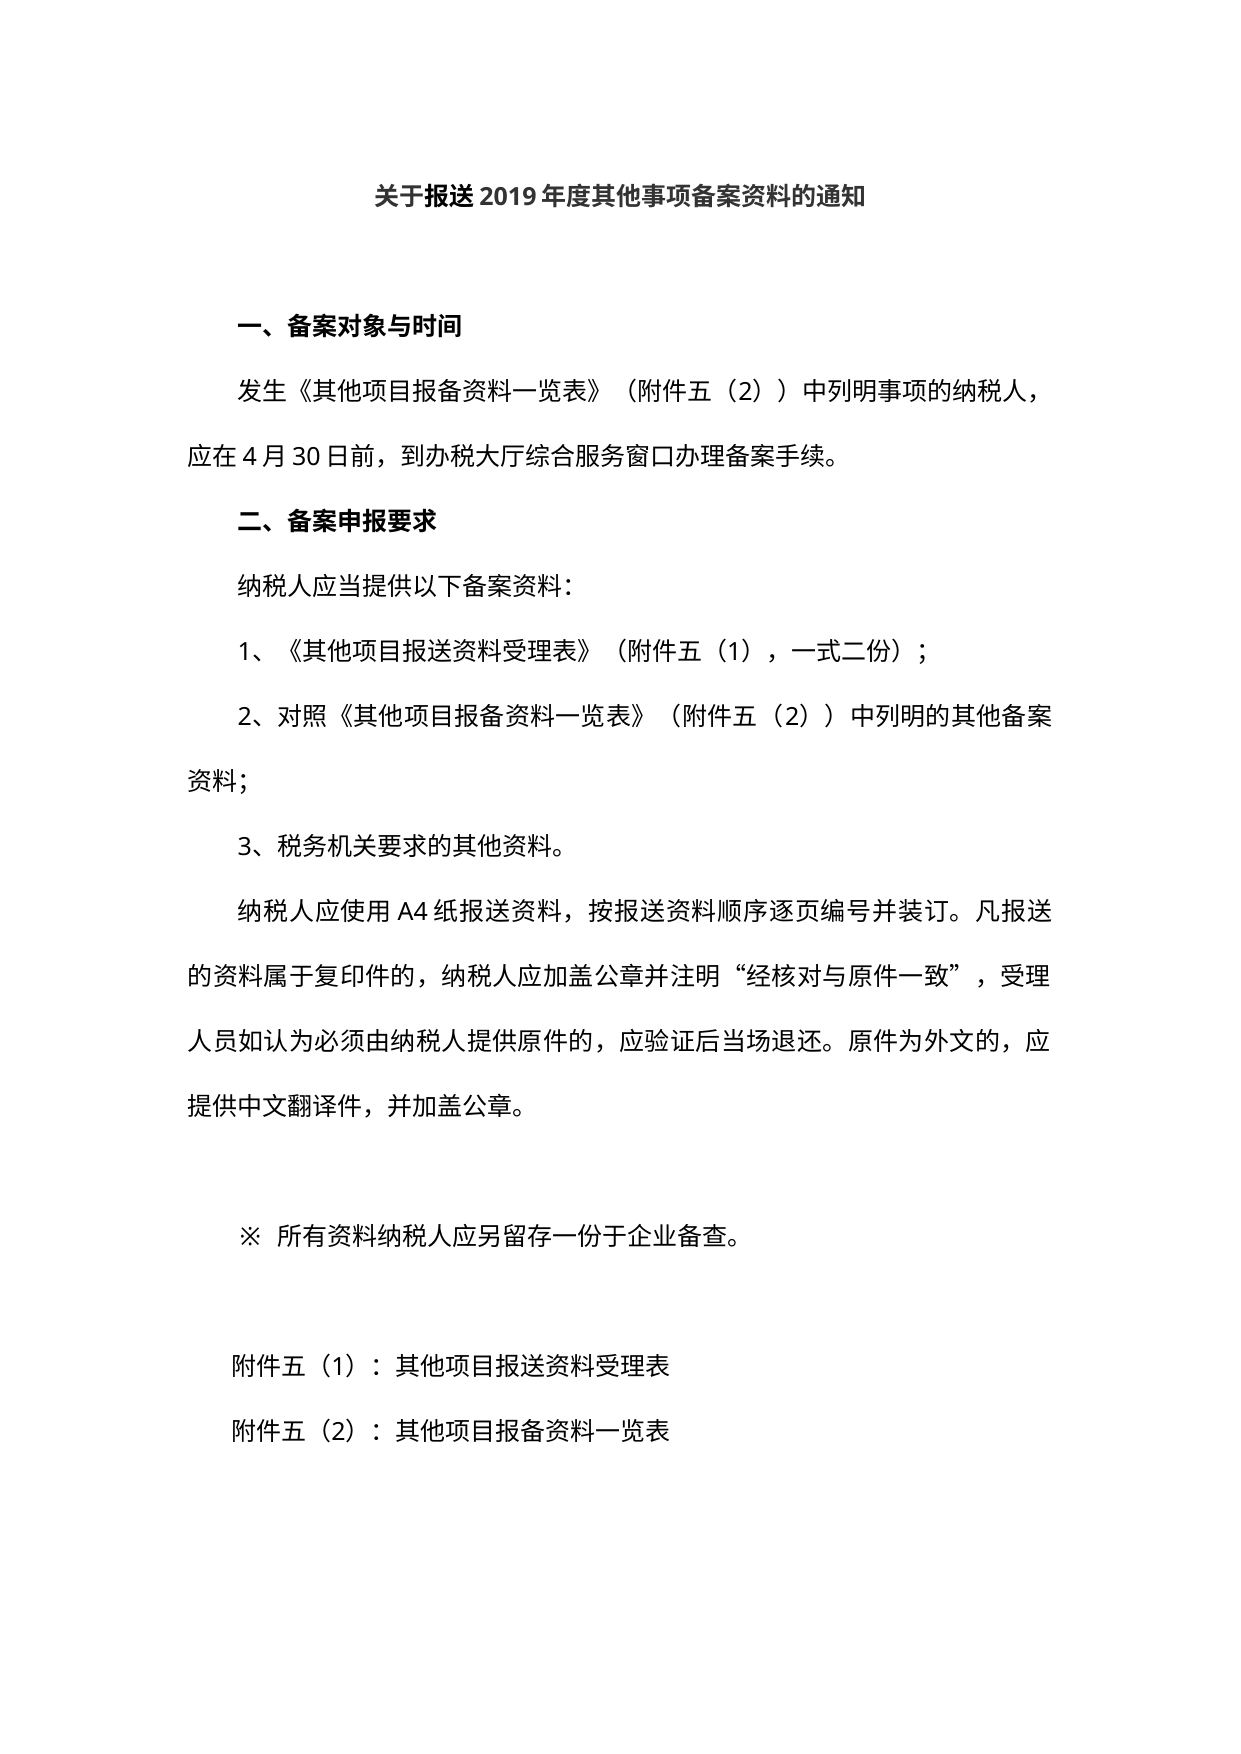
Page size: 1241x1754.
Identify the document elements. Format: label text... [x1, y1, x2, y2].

text 一、备案对象与时间 [187, 292, 1053, 357]
text 纳税人应当提供以下备案资料： [187, 552, 1053, 617]
text 发生《其他项目报备资料一览表》（附件五（2））中列明事项的纳税人，应在4月30日前，到办税大厅综合服务窗口办理备案手续。 [187, 357, 1053, 487]
text 1、《其他项目报送资料受理表》（附件五（1），一式二份）； [187, 617, 1053, 682]
list 所有资料纳税人应另留存一份于企业备查。 [239, 1202, 1053, 1267]
text 2、对照《其他项目报备资料一览表》（附件五（2））中列明的其他备案资料； [187, 682, 1053, 812]
text 二、备案申报要求 [187, 487, 1053, 552]
text 关于报送2019年度其他事项备案资料的通知 [187, 162, 1053, 227]
text 附件五（1）：其他项目报送资料受理表 [187, 1332, 1053, 1397]
text 附件五（2）：其他项目报备资料一览表 [187, 1397, 1053, 1462]
text 3、税务机关要求的其他资料。 [187, 812, 1053, 877]
text 纳税人应使用A4纸报送资料，按报送资料顺序逐页编号并装订。凡报送的资料属于复印件的，纳税人应加盖公章并注明“经核对与原件一致”，受理人员如认为必须由纳税人提供原件的，应验证后当场退还。原件为外文的，应提供中文翻译件，并加盖公章。 [187, 877, 1053, 1137]
